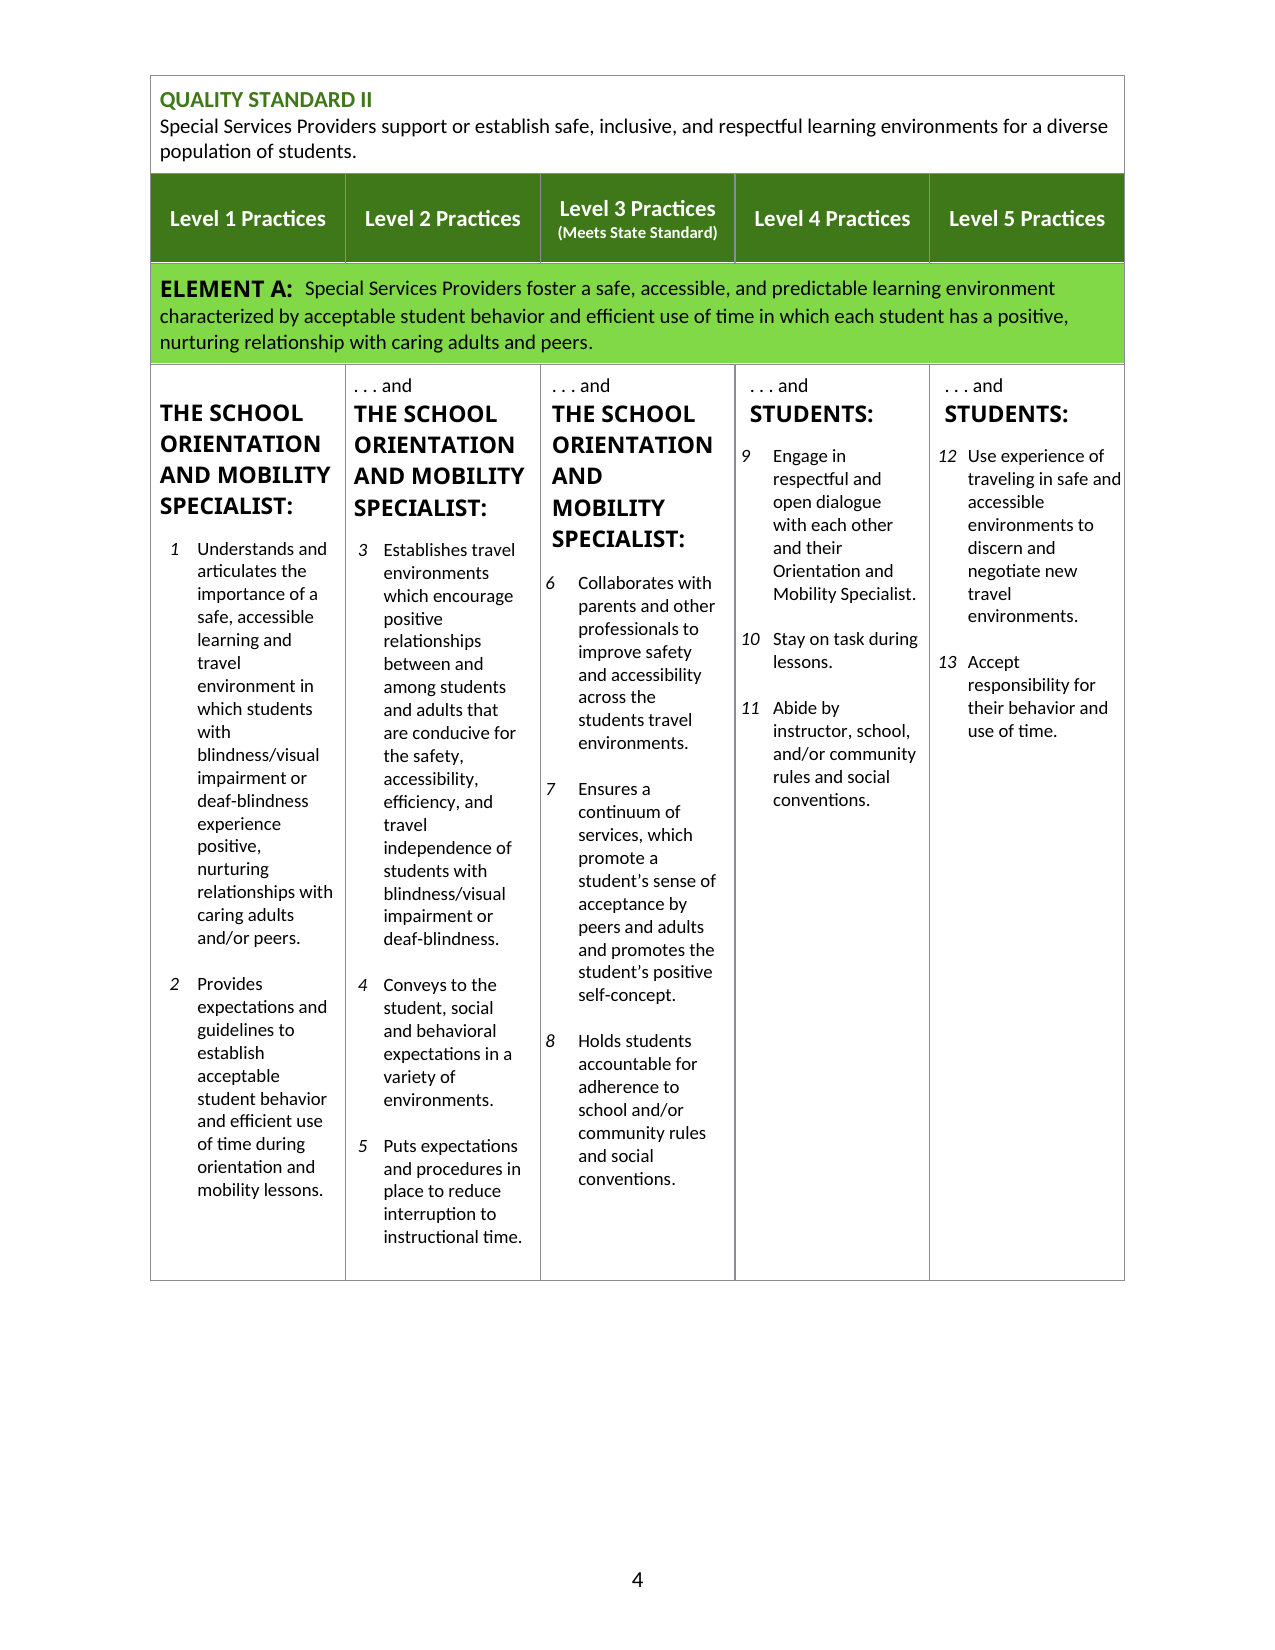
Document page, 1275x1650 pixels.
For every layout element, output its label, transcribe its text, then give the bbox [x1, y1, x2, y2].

table_cell Level 5 Practices [930, 174, 1124, 262]
table_cell . . . and Students: Use experience of traveling in safe and accessible environments to discern and negotiate new travel environments. Accept responsibility for their behavior and use of time. [930, 365, 1124, 1280]
table_cell Element A: Special Services Providers foster a safe, accessible, and predictable learning environment characterized by acceptable student behavior and efficient use of time in which each student has a positive, nurturing relationship with caring adults and peers. [151, 264, 1124, 363]
table_header Quality Standard II Special Services Providers support or establish safe, inclusive, and respectful learning environments for a diverse population of students. [151, 76, 1124, 173]
table_cell Level 1 Practices [151, 174, 345, 262]
table_cell The SCHOOL ORIENTATION AND MOBILITY SPECIALIST: Understands and articulates the importance of a safe, accessible learning and travel environment in which students with blindness/visual impairment or deaf-blindness experience positive, nurturing relationships with caring adults and/or peers. Provides expectations and guidelines to establish acceptable student behavior and efficient use of time during orientation and mobility lessons. [151, 365, 345, 1280]
table_cell . . . and The SCHOOL ORIENTATION AND MOBILITY SPECIALIST: Collaborates with parents and other professionals to improve safety and accessibility across the students travel environments. Ensures a continuum of services, which promote a student’s sense of acceptance by peers and adults and promotes the student’s positive self-concept. Holds students accountable for adherence to school and/or community rules and social conventions. [541, 365, 734, 1280]
table_cell Level 3 Practices (Meets State Standard) [541, 174, 734, 262]
table_cell . . . and Students: Engage in respectful and open dialogue with each other and their Orientation and Mobility Specialist. Stay on task during lessons. Abide by instructor, school, and/or community rules and social conventions. [736, 365, 929, 1280]
table_cell . . . and The SCHOOL ORIENTATION AND MOBILITY SPECIALIST: Establishes travel environments which encourage positive relationships between and among students and adults that are conducive for the safety, accessibility, efficiency, and travel independence of students with blindness/visual impairment or deaf-blindness. Conveys to the student, social and behavioral expectations in a variety of environments. Puts expectations and procedures in place to reduce interruption to instructional time. [346, 365, 540, 1280]
table_cell Level 2 Practices [346, 174, 540, 262]
table_cell Level 4 Practices [736, 174, 929, 262]
